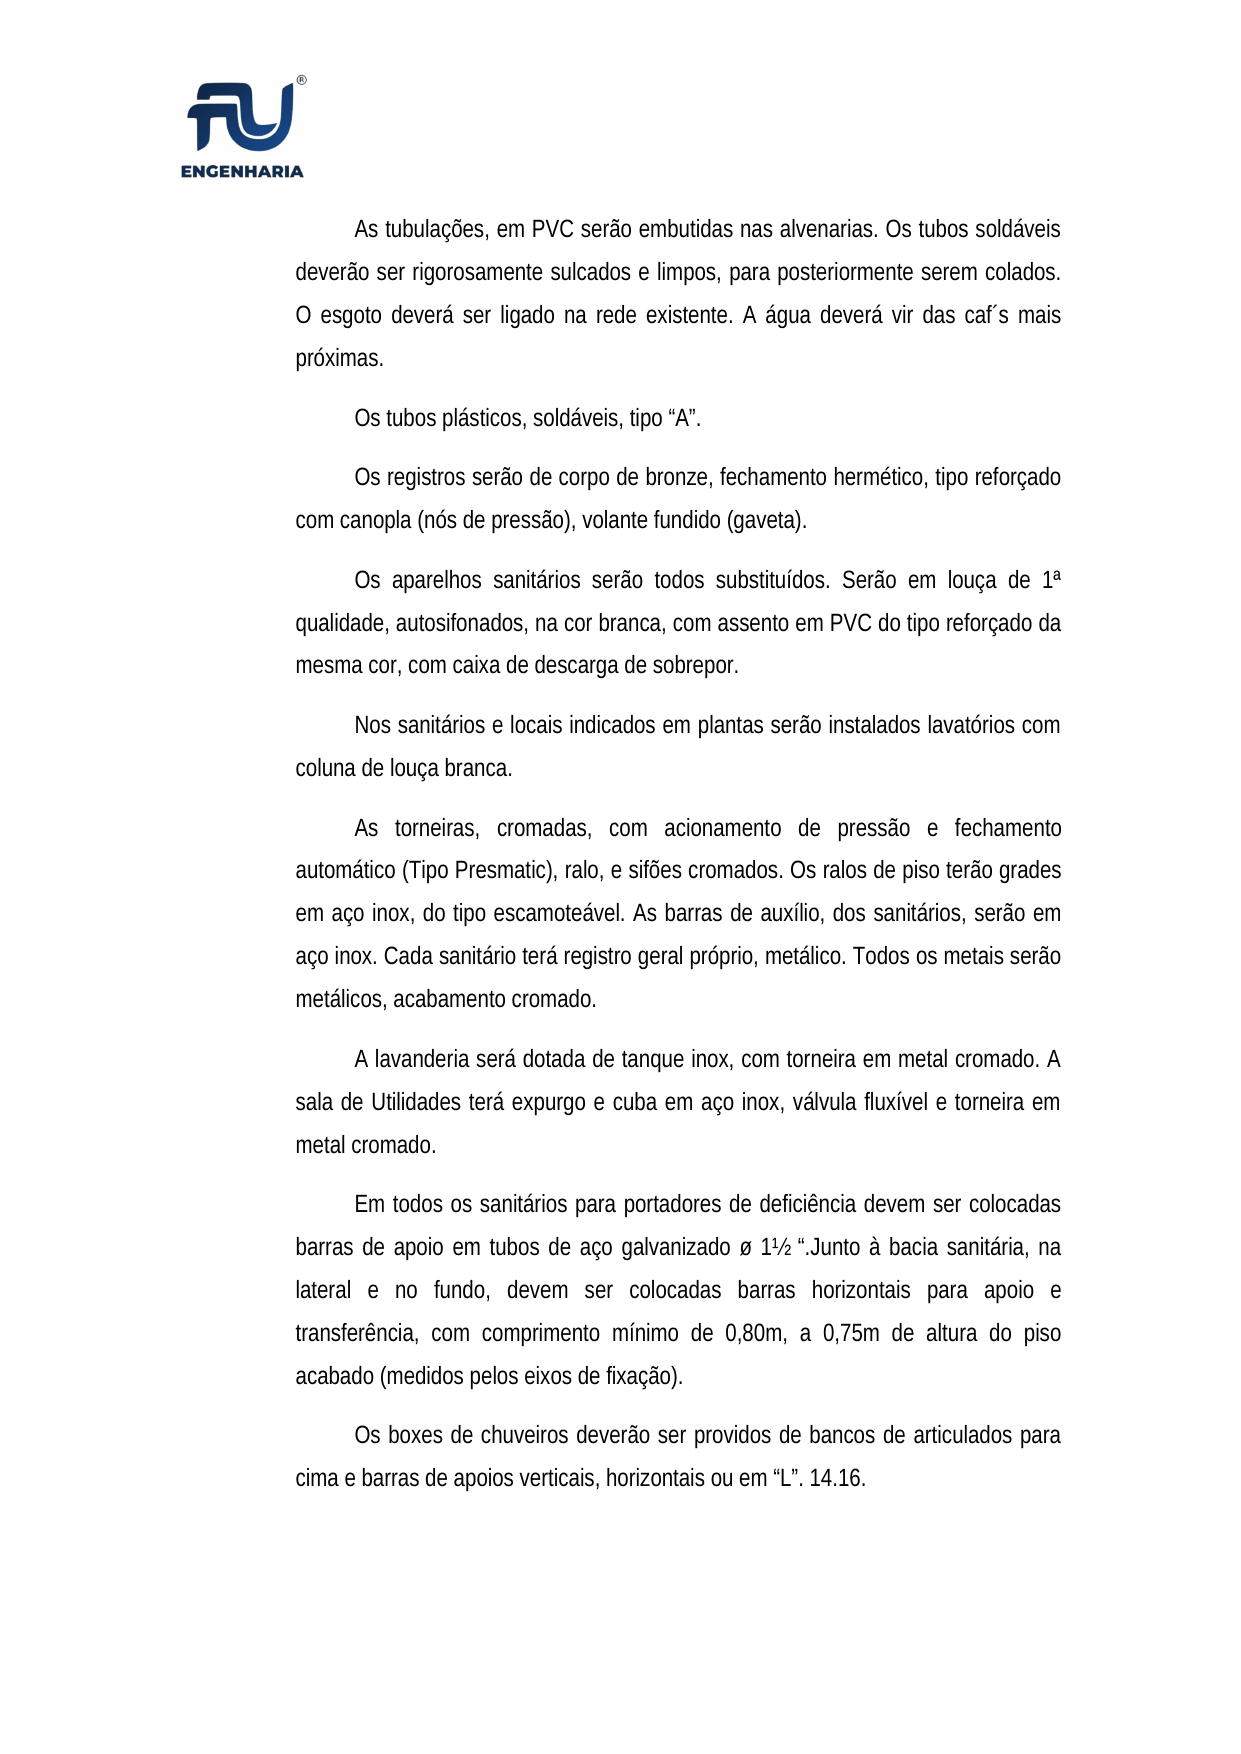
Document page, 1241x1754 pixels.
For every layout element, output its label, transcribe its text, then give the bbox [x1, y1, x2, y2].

text A lavanderia será dotada de tanque inox, com torneira em metal cromado. A sala de Utilidades terá expurgo e cuba em aço inox, válvula fluxível e torneira em metal cromado. [295, 1044, 1063, 1158]
text Os aparelhos sanitários serão todos substituídos. Serão em louça de 1ª qualidade, autosifonados, na cor branca, com assento em PVC do tipo reforçado da mesma cor, com caixa de descarga de sobrepor. [295, 565, 1063, 679]
text Os boxes de chuveiros deverão ser providos de bancos de articulados para cima e barras de apoios verticais, horizontais ou em “L”. 14.16. [295, 1421, 1063, 1492]
text Os tubos plásticos, soldáveis, tipo “A”. [295, 403, 1063, 431]
text As tubulações, em PVC serão embutidas nas alvenarias. Os tubos soldáveis deverão ser rigorosamente sulcados e limpos, para posteriormente serem colados. O esgoto deverá ser ligado na rede existente. A água deverá vir das caf´s mais próximas. [295, 214, 1063, 372]
text As torneiras, cromadas, com acionamento de pressão e fechamento automático (Tipo Presmatic), ralo, e sifões cromados. Os ralos de piso terão grades em aço inox, do tipo escamoteável. As barras de auxílio, dos sanitários, serão em aço inox. Cada sanitário terá registro geral próprio, metálico. Todos os metais serão metálicos, acabamento cromado. [295, 813, 1063, 1013]
text Os registros serão de corpo de bronze, fechamento hermético, tipo reforçado com canopla (nós de pressão), volante fundido (gaveta). [295, 462, 1063, 534]
text Em todos os sanitários para portadores de deficiência devem ser colocadas barras de apoio em tubos de aço galvanizado ø 1½ “.Junto à bacia sanitária, na lateral e no fundo, devem ser colocadas barras horizontais para apoio e transferência, com comprimento mínimo de 0,80m, a 0,75m de altura do piso acabado (medidos pelos eixos de fixação). [295, 1189, 1063, 1389]
text Nos sanitários e locais indicados em plantas serão instalados lavatórios com coluna de louça branca. [295, 710, 1063, 782]
picture [177, 73, 311, 179]
